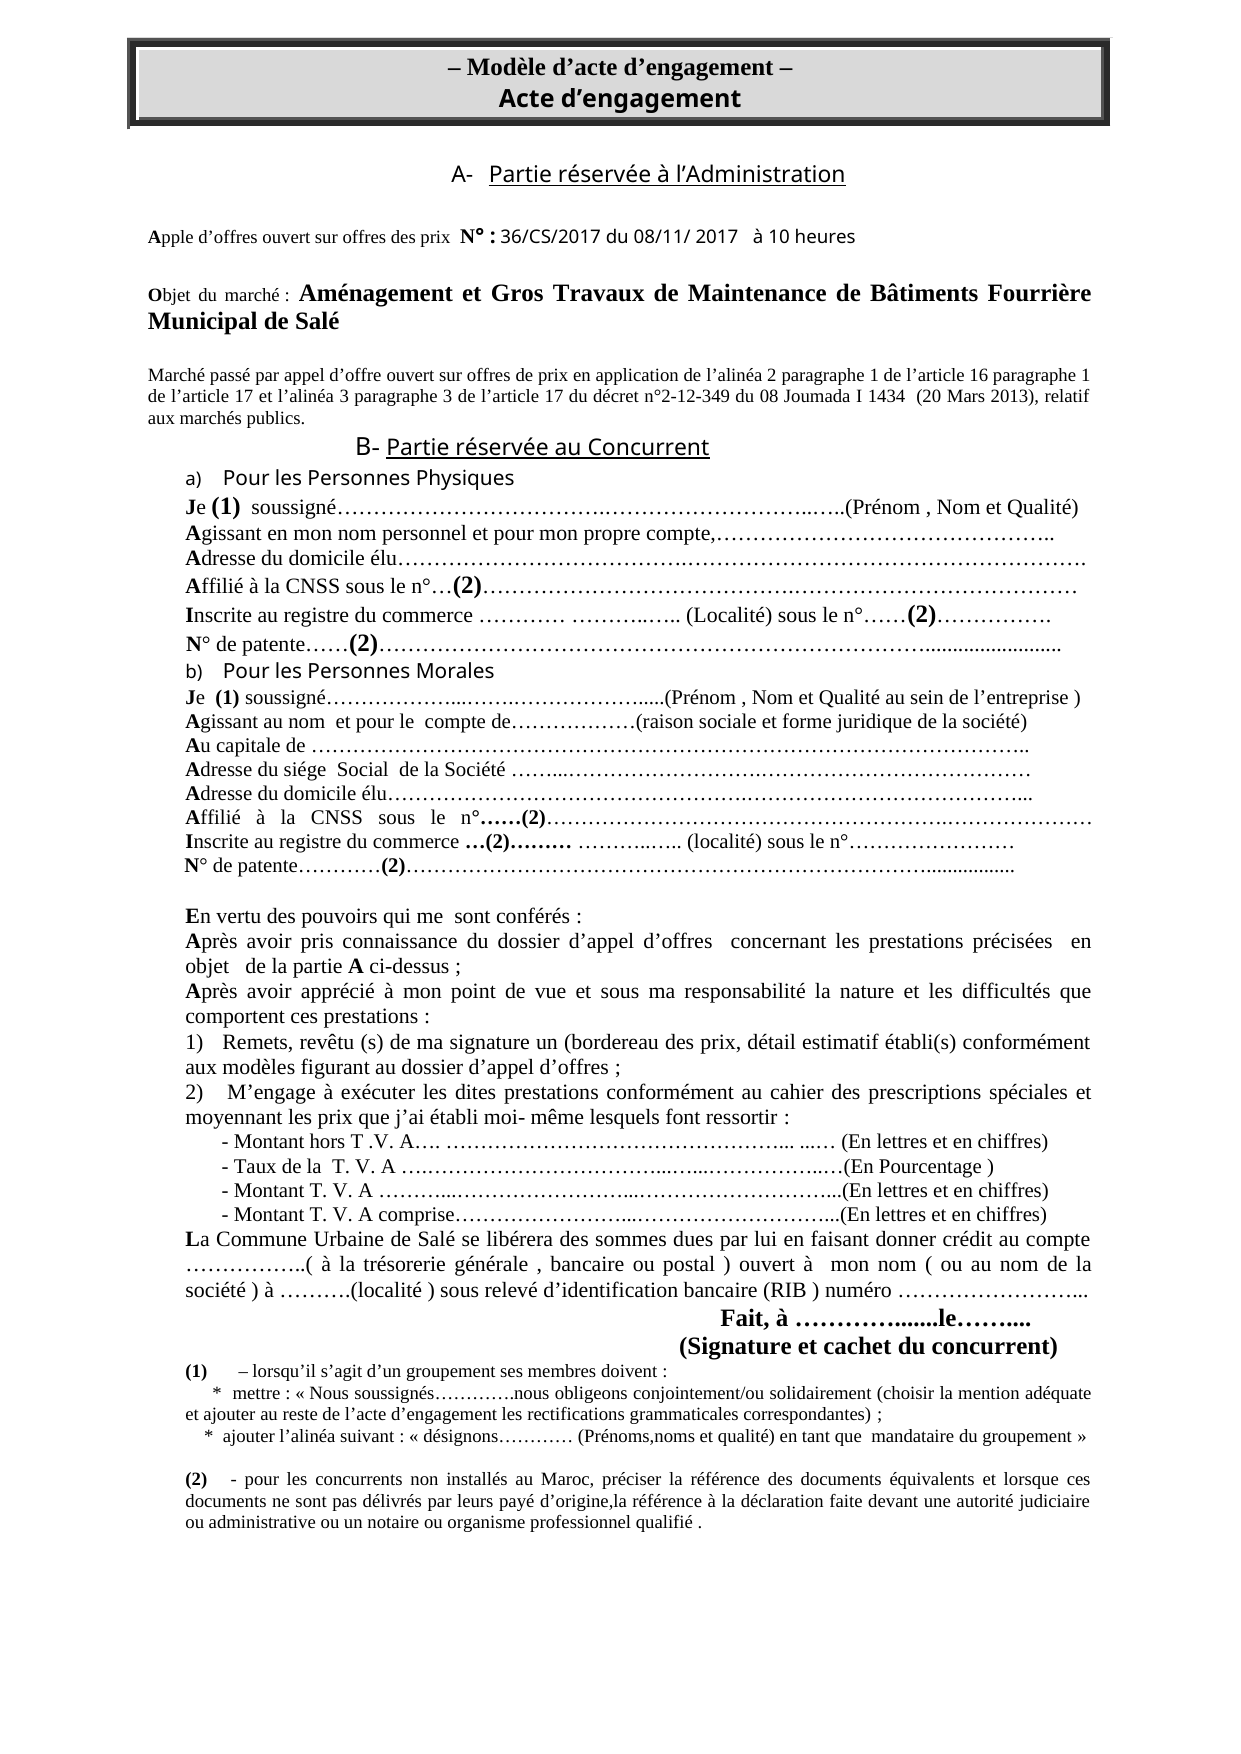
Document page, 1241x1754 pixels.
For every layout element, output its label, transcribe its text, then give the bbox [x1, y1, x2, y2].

text 1) Remets, revêtu (s) de ma signature un (bordereau des prix, détail estimatif établi(s) conformément aux modèles figurant au dossier d’appel d’offres ; [185, 1029, 1093, 1079]
text - Montant T. V. A ………...……………………...………………………...(En lettres et en chiffres) [185, 1178, 1093, 1202]
text Adresse du siége Social de ……...……………………….………………………………… [185, 757, 1093, 781]
list Pour les Personnes Physiques [185, 463, 1093, 491]
text de Salé se libérera des sommes dues par lui en faisant donner crédit au compte ……………..( à la trésorerie générale , bancaire ou postal ) ouvert à mon nom ( ou au nom de la société ) à ……….(localité ) sous relevé d’identification bancaire (RIB ) numéro ……………………... [185, 1226, 1093, 1303]
text Fait, à ………….......le…….... [628, 1303, 1093, 1331]
list Pour les Personnes Morales [185, 656, 1093, 685]
text * mettre : « Nous soussignés………….nous obligeons conjointement/ou solidairement (choisir la mention adéquate et ajouter au reste de l’acte d’engagement les rectifications grammaticales correspondantes) ; [185, 1382, 1093, 1425]
text - Montant T. V. A comprise……………………...………………………...(En lettres et en chiffres) [185, 1202, 1093, 1226]
text Affilié à sous le n°…(2)…………………………………….………………………………… [185, 570, 1093, 599]
text - Montant hors T .V. A…. …………………………………………... ...… (En lettres et en chiffres) [185, 1129, 1093, 1153]
text Acte d’engagement [139, 66, 1101, 117]
text Je (1) soussigné……………………………….………………………..…..(Prénom , Nom et Qualité) [185, 491, 1093, 520]
text (Signature et cachet du concurrent) [148, 1331, 1093, 1360]
text Marché passé par appel d’offre ouvert sur offres de prix en application de l’alinéa 2 paragraphe 1 de l’article 16 paragraphe 1 de l’article 17 et l’alinéa 3 paragraphe 3 de l’article 17 du décret n°2-12-349 du 08 Joumada I 1434 (20 Mars 2013), relatif aux marchés publics. [148, 364, 1093, 428]
text Agissant en mon nom personnel et pour mon propre compte,……………………………………….. [185, 520, 1093, 545]
text Agissant au nom et pour le compte de………………(raison sociale et forme juridique de la société) [185, 709, 1093, 733]
text Je (1) soussigné………………...…….……………….....(Prénom , Nom et Qualité au sein de l’entreprise ) [185, 685, 1093, 709]
text Au capitale de ………………………………………………………………………………………….. [185, 733, 1093, 757]
text 2) M’engage à exécuter les dites prestations conformément au cahier des prescriptions spéciales et moyennant les prix que j’ai établi moi- même lesquels font ressortir : [185, 1079, 1093, 1129]
text Adresse du domicile élu…………………………………………….…………………………………... [185, 781, 1093, 805]
text – Modèle d’acte d’engagement – [139, 50, 1101, 66]
text Adresse du domicile élu………………………………….………………………………………………. [185, 545, 1093, 570]
text Inscrite au registre du commerce ………… ………..….. (Localité) sous le n°……(2)……………. [185, 599, 1093, 628]
text - Taux de A ….……………………………...…...……………..…(En Pourcentage ) [185, 1153, 1093, 1178]
text (2) - pour les concurrents non installés au Maroc, préciser la référence des documents équivalents et lorsque ces documents ne sont pas délivrés par leurs payé d’origine,la référence à la déclaration faite devant une autorité judiciaire ou administrative ou un notaire ou organisme professionnel qualifié . [185, 1468, 1093, 1533]
text Affilié à sous le n°……(2)………………………………………………….………………… Inscrite au registre du commerce …(2)……… ………..….. (localité) sous le n°…………………… [185, 805, 1093, 853]
list Partie réservée à l’Administration [204, 158, 1093, 189]
list – lorsqu’il s’agit d’un groupement ses membres doivent : [185, 1360, 1093, 1382]
text N° de patente……(2)…………………………………………………………………......................... [148, 628, 1093, 656]
text Objet du marché : Aménagement et Gros Travaux de Maintenance de Bâtiments Fourrière Municipal de Salé [148, 278, 1093, 335]
text Après avoir apprécié à mon point de vue et sous ma responsabilité la nature et les difficultés que comportent ces prestations : [185, 978, 1093, 1029]
text B- Partie réservée au Concurrent [154, 428, 1093, 463]
text Après avoir pris connaissance du dossier d’appel d’offres concernant les prestations précisées en objet de la partie A ci-dessus ; [185, 928, 1093, 978]
text En vertu des pouvoirs qui me sont conférés : [185, 903, 1093, 928]
text N° de patente…………(2)…………………………………………………………………................. [148, 853, 1093, 877]
text Apple d’offres ouvert sur offres des prix N° : 36/CS/2017 du 08/11/ 2017 à 10 heures [148, 221, 1093, 249]
text * ajouter l’alinéa suivant : « désignons………… (Prénoms,noms et qualité) en tant que mandataire du groupement » [185, 1425, 1093, 1446]
